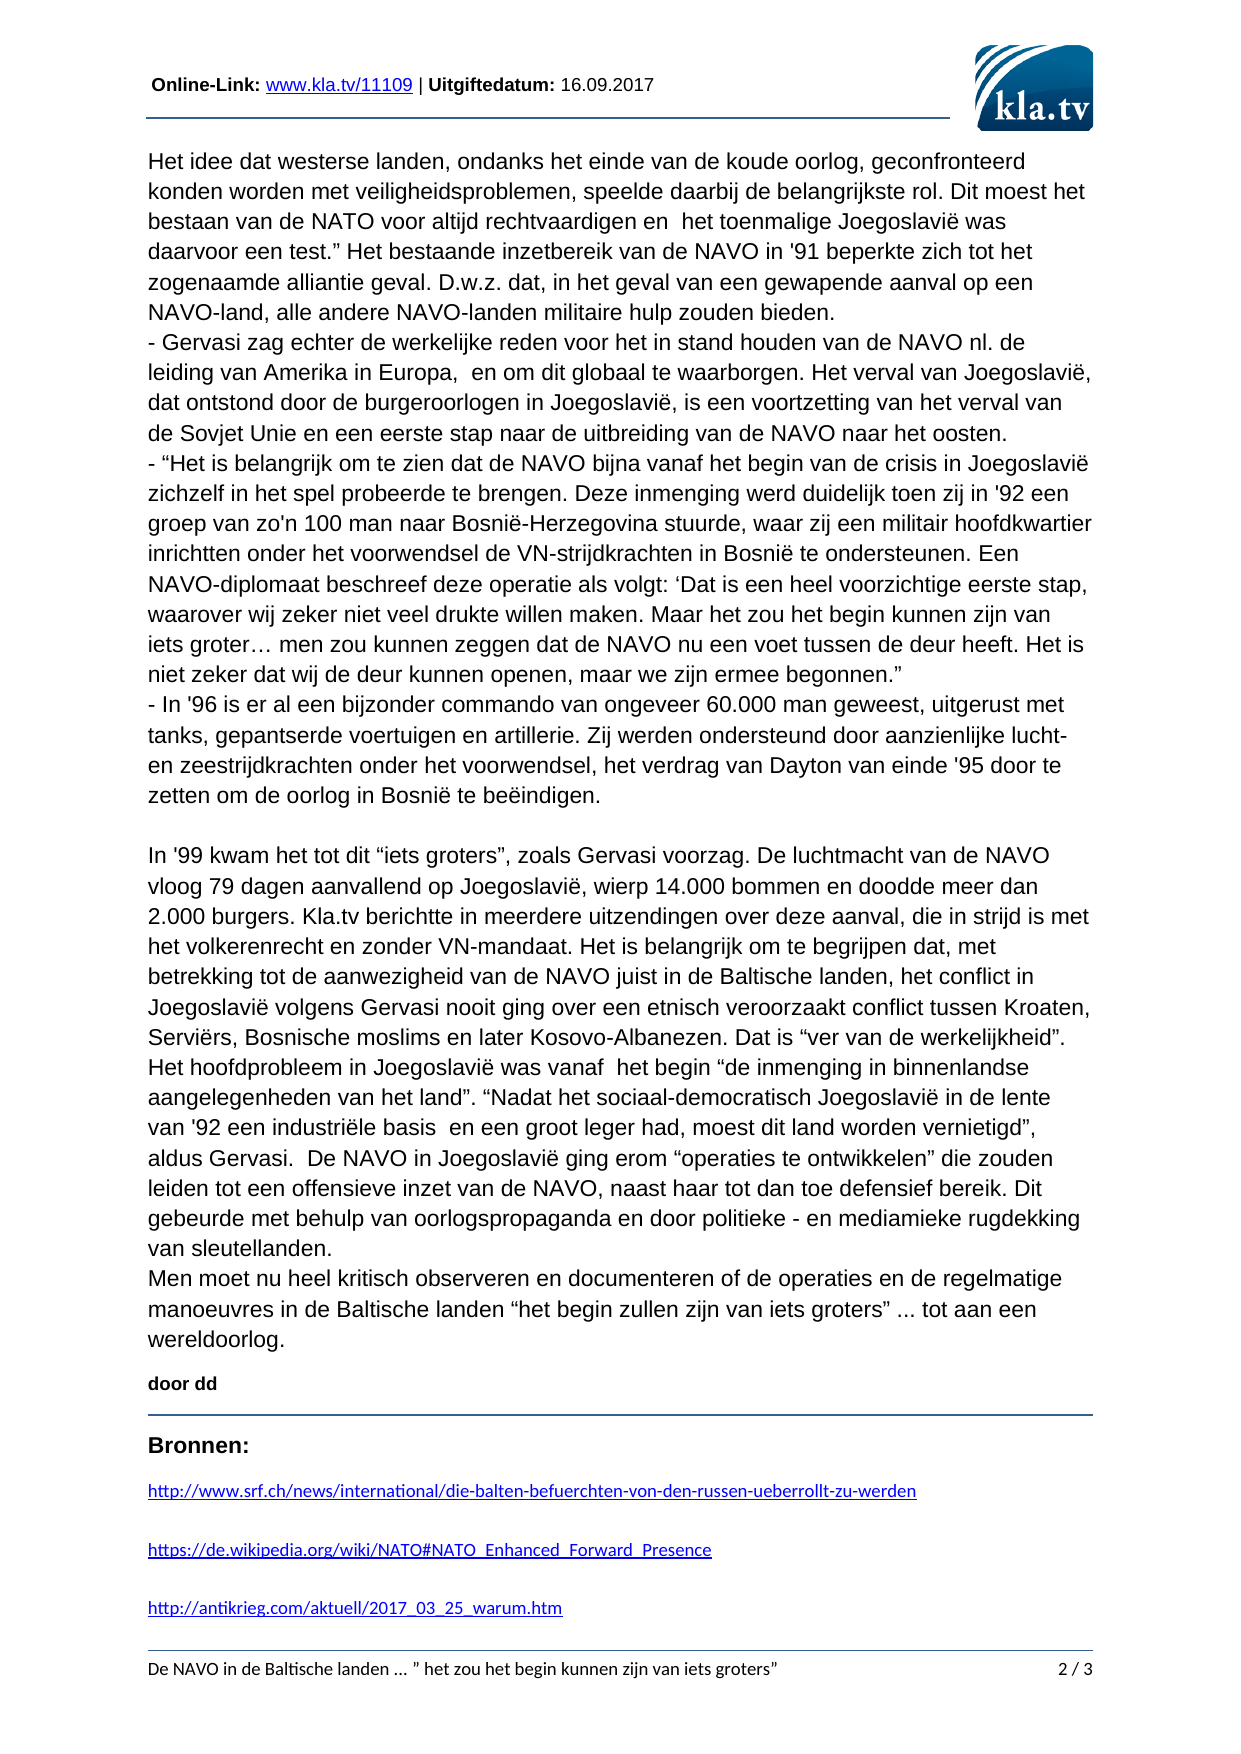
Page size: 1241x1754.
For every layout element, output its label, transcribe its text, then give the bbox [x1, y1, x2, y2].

text door dd [148, 1373, 1093, 1394]
text Bronnen: [148, 1416, 1093, 1459]
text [148, 1479, 1093, 1619]
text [148, 148, 1093, 1352]
